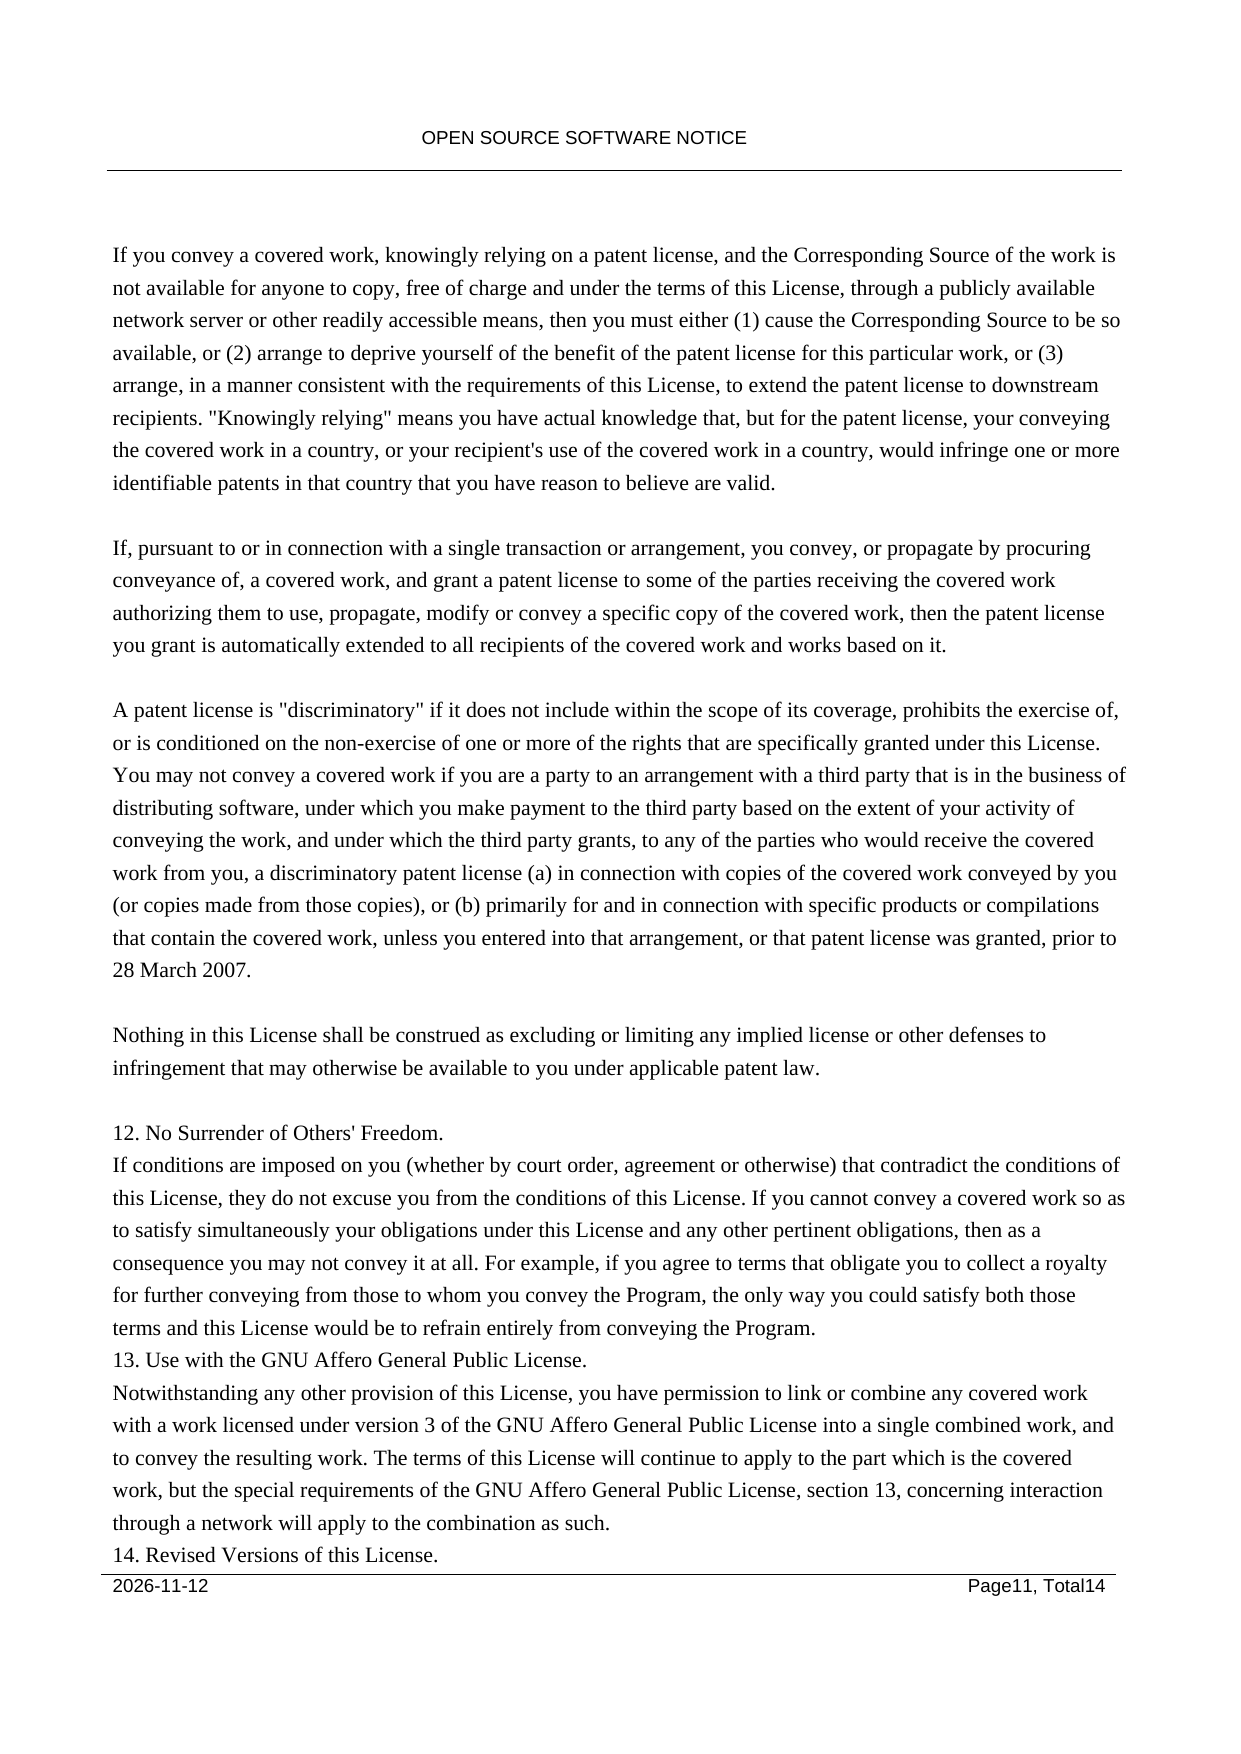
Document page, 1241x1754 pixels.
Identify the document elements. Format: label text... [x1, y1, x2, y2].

text A patent license is "discriminatory" if it does not include within the scope of its coverage, prohibits the exercise of, or is conditioned on the non-exercise of one or more of the rights that are specifically granted under this License. You may not convey a covered work if you are a party to an arrangement with a third party that is in the business of distributing software, under which you make payment to the third party based on the extent of your activity of conveying the work, and under which the third party grants, to any of the parties who would receive the covered work from you, a discriminatory patent license (a) in connection with copies of the covered work conveyed by you (or copies made from those copies), or (b) primarily for and in connection with specific products or compilations that contain the covered work, unless you entered into that arrangement, or that patent license was granted, prior to 28 March 2007. [112, 694, 1128, 986]
text 14. Revised Versions of this License. [112, 1539, 1128, 1571]
text Nothing in this License shall be construed as excluding or limiting any implied license or other defenses to infringement that may otherwise be available to you under applicable patent law. [112, 1019, 1128, 1084]
text If you convey a covered work, knowingly relying on a patent license, and the Corresponding Source of the work is not available for anyone to copy, free of charge and under the terms of this License, through a publicly available network server or other readily accessible means, then you must either (1) cause the Corresponding Source to be so available, or (2) arrange to deprive yourself of the benefit of the patent license for this particular work, or (3) arrange, in a manner consistent with the requirements of this License, to extend the patent license to downstream recipients. "Knowingly relying" means you have actual knowledge that, but for the patent license, your conveying the covered work in a country, or your recipient's use of the covered work in a country, would infringe one or more identifiable patents in that country that you have reason to believe are valid. [112, 239, 1128, 499]
text 13. Use with the GNU Affero General Public License. [112, 1344, 1128, 1376]
text Notwithstanding any other provision of this License, you have permission to link or combine any covered work with a work licensed under version 3 of the GNU Affero General Public License into a single combined work, and to convey the resulting work. The terms of this License will continue to apply to the part which is the covered work, but the special requirements of the GNU Affero General Public License, section 13, concerning interaction through a network will apply to the combination as such. [112, 1376, 1128, 1539]
text If, pursuant to or in connection with a single transaction or arrangement, you convey, or propagate by procuring conveyance of, a covered work, and grant a patent license to some of the parties receiving the covered work authorizing them to use, propagate, modify or convey a specific copy of the covered work, then the patent license you grant is automatically extended to all recipients of the covered work and works based on it. [112, 531, 1128, 661]
text If conditions are imposed on you (whether by court order, agreement or otherwise) that contradict the conditions of this License, they do not excuse you from the conditions of this License. If you cannot convey a covered work so as to satisfy simultaneously your obligations under this License and any other pertinent obligations, then as a consequence you may not convey it at all. For example, if you agree to terms that obligate you to collect a royalty for further conveying from those to whom you convey the Program, the only way you could satisfy both those terms and this License would be to refrain entirely from conveying the Program. [112, 1149, 1128, 1344]
text 12. No Surrender of Others' Freedom. [112, 1116, 1128, 1149]
